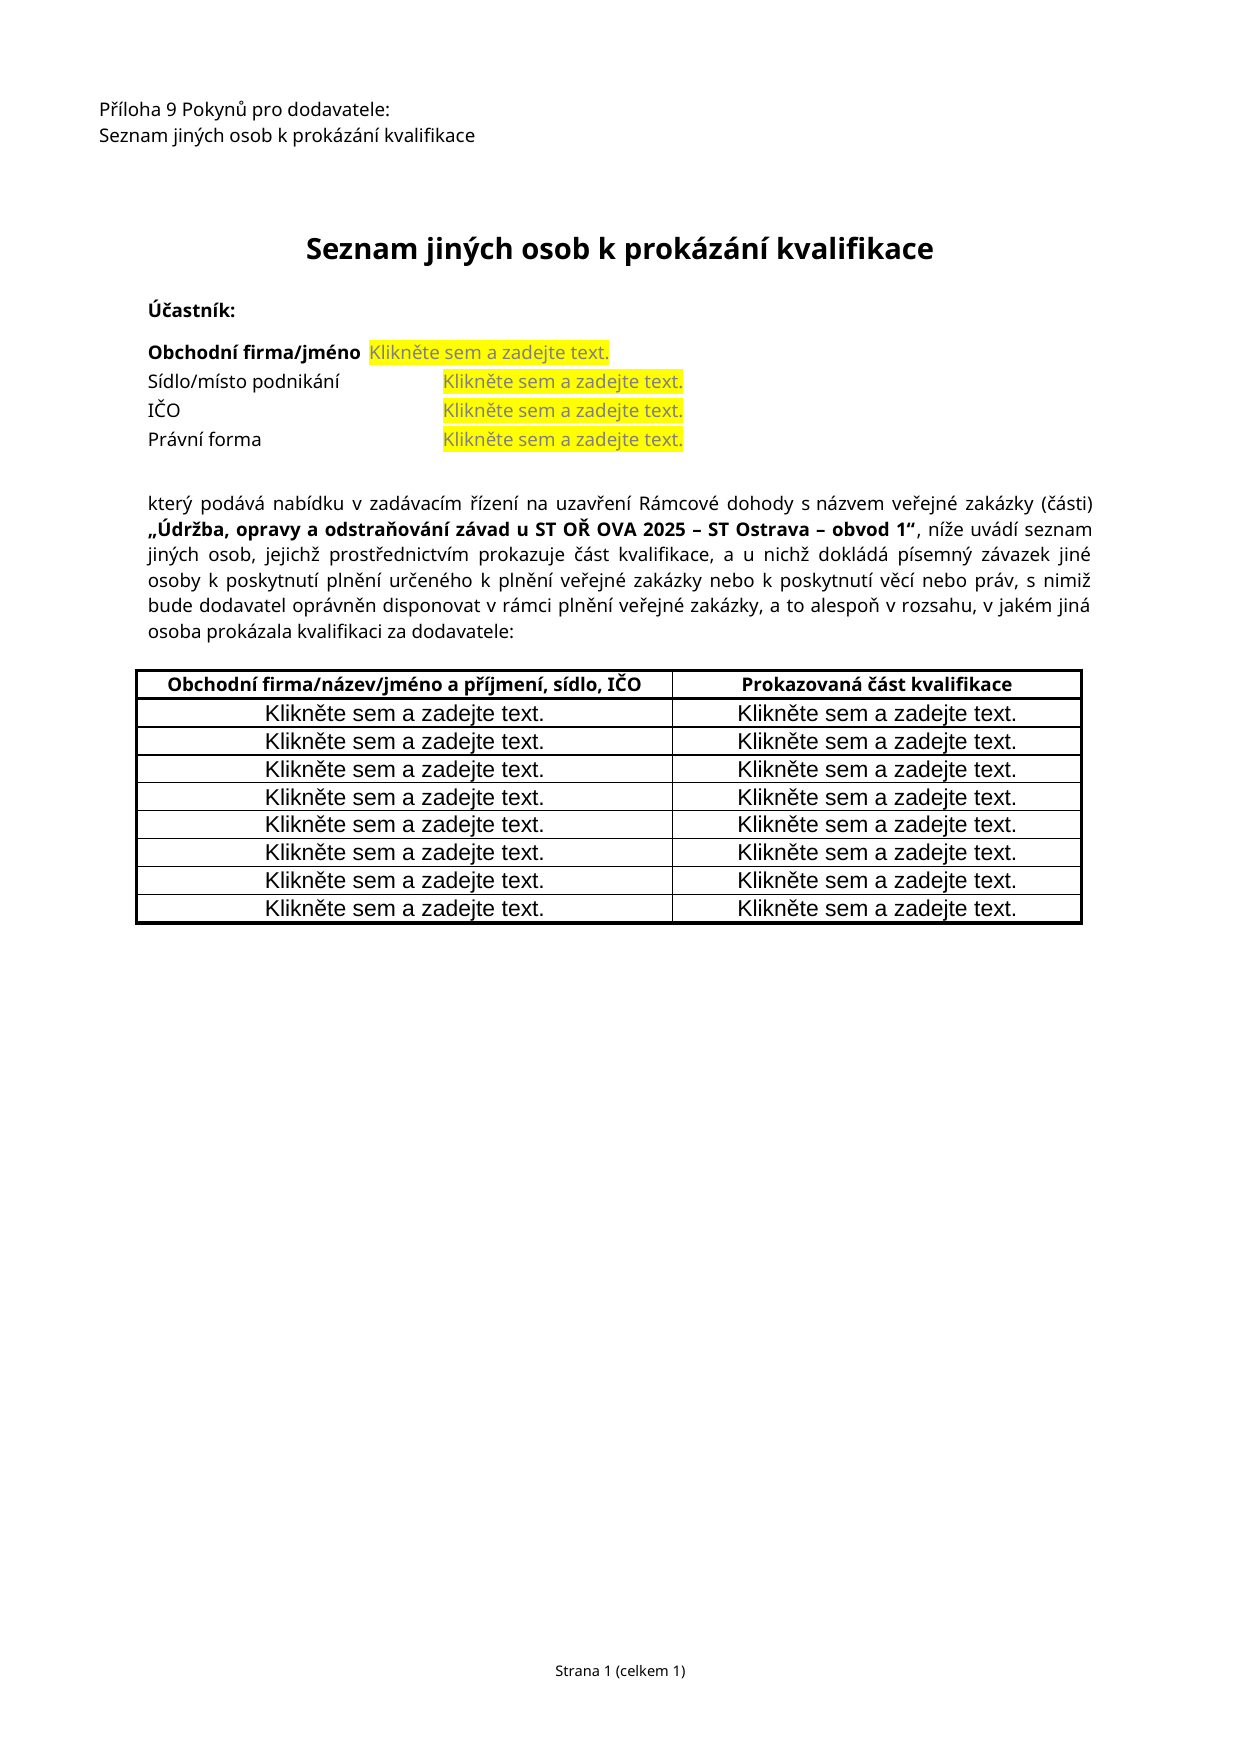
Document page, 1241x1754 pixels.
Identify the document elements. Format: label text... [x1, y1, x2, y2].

text Obchodní firma/jméno [148, 336, 1093, 365]
title Seznam jiných osob k prokázání kvalifikace [148, 228, 1093, 268]
text IČO [148, 394, 1093, 423]
text Účastník: [148, 293, 1093, 324]
text který podává nabídku v zadávacím řízení na uzavření Rámcové dohody s názvem veřejné zakázky (části) „Údržba, opravy a odstraňování závad u ST OŘ OVA 2025 – ST Ostrava – obvod 1“, níže uvádí seznam jiných osob, jejichž prostřednictvím prokazuje část kvalifikace, a u nichž dokládá písemný závazek jiné osoby k poskytnutí plnění určeného k plnění veřejné zakázky nebo k poskytnutí věcí nebo práv, s nimiž bude dodavatel oprávněn disponovat v rámci plnění veřejné zakázky, a to alespoň v rozsahu, v jakém jiná osoba prokázala kvalifikaci za dodavatele: [148, 490, 1093, 643]
text Právní forma [148, 423, 1093, 452]
table_header Prokazovaná část kvalifikace [673, 672, 1080, 697]
text Sídlo/místo podnikání [148, 365, 1093, 394]
table_header Obchodní firma/název/jméno a příjmení, sídlo, IČO [138, 672, 672, 697]
